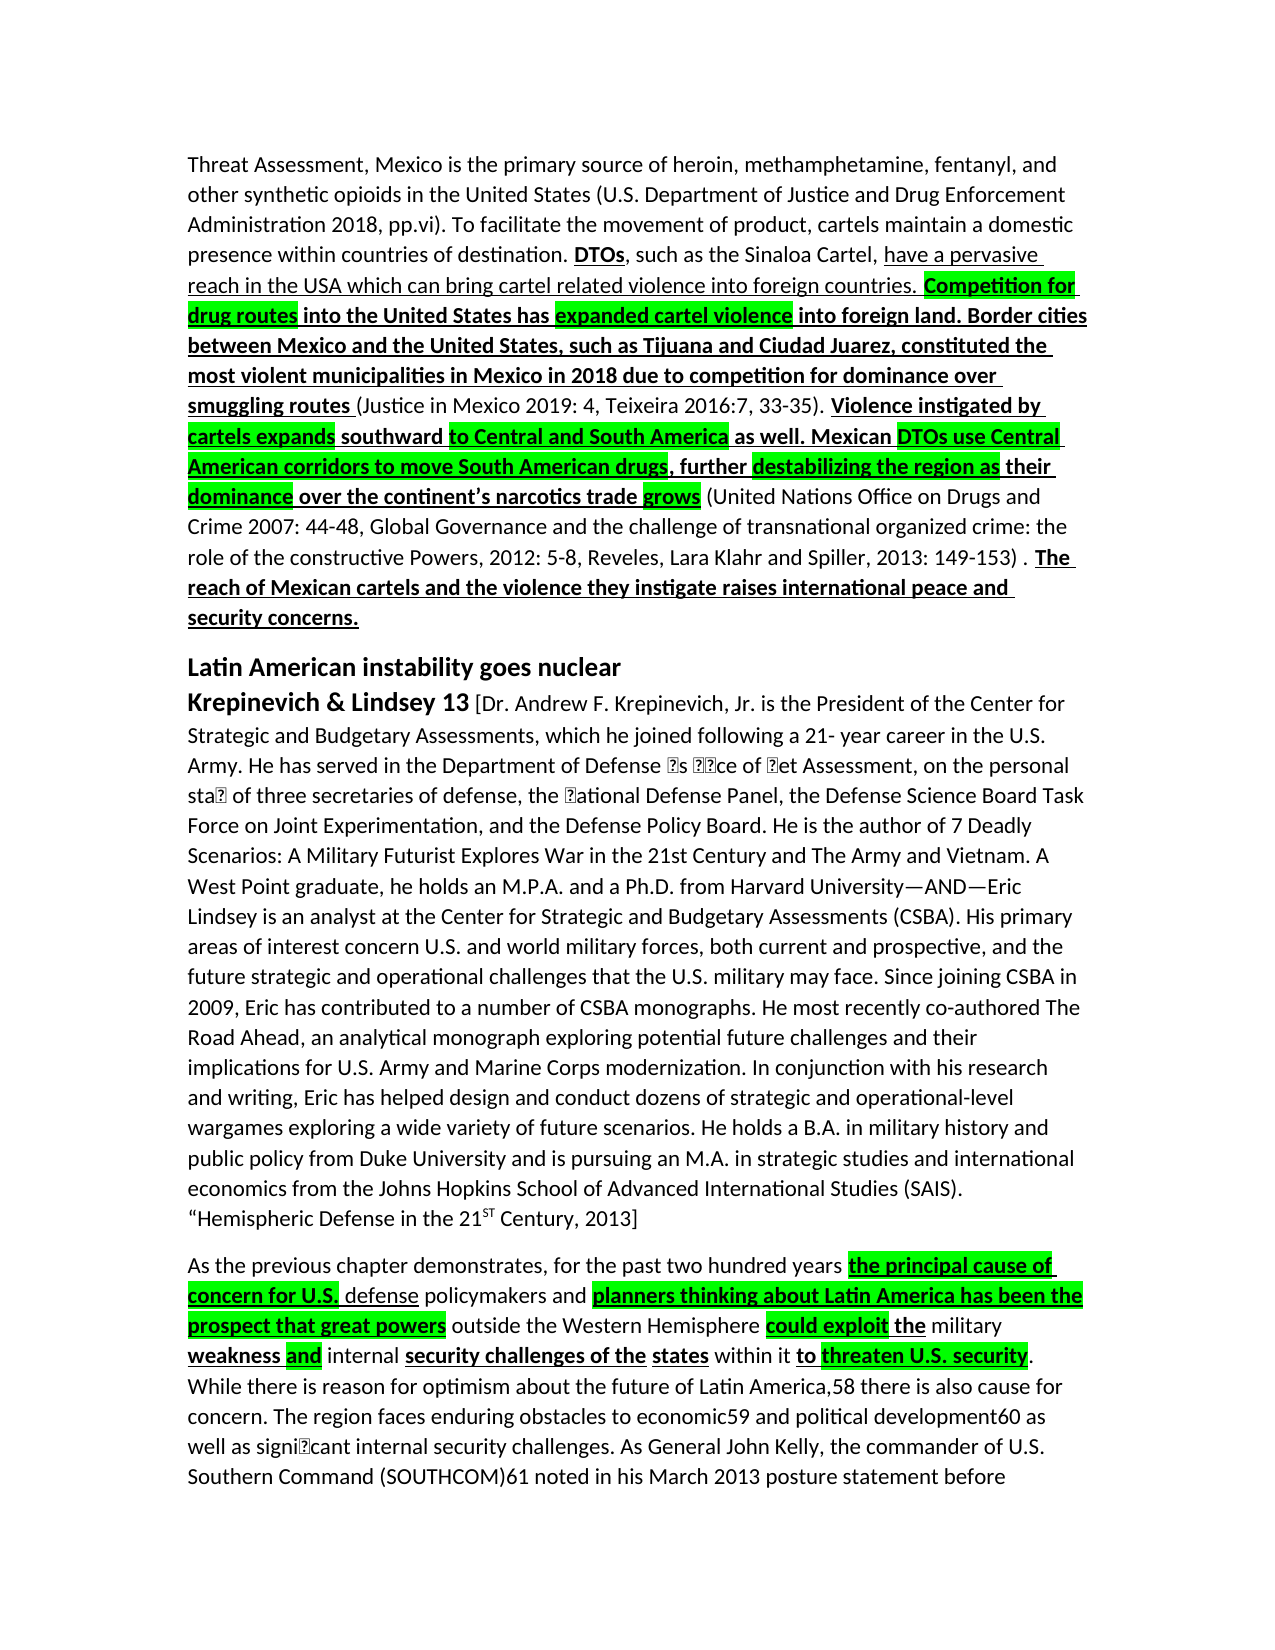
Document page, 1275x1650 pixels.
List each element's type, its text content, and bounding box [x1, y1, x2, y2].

subtitle Latin American instability goes nuclear [187, 650, 1087, 683]
text Krepinevich & Lindsey 13 [Dr. Andrew F. Krepinevich, Jr. is the President of the Center for Strategic and Budgetary Assessments, which he joined following a 21- year career in the U.S. Army. He has served in the Department of Defense 􀂶s 􀀲􀌇ce of 􀀱et Assessment, on the personal sta􀌆 of three secretaries of defense, the 􀀱ational Defense Panel, the Defense Science Board Task Force on Joint Experimentation, and the Defense Policy Board. He is the author of 7 Deadly Scenarios: A Military Futurist Explores War in the 21st Century and The Army and Vietnam. A West Point graduate, he holds an M.P.A. and a Ph.D. from Harvard University—AND—Eric Lindsey is an analyst at the Center for Strategic and Budgetary Assessments (CSBA). His primary areas of interest concern U.S. and world military forces, both current and prospective, and the future strategic and operational challenges that the U.S. military may face. Since joining CSBA in 2009, Eric has contributed to a number of CSBA monographs. He most recently co-authored The Road Ahead, an analytical monograph exploring potential future challenges and their implications for U.S. Army and Marine Corps modernization. In conjunction with his research and writing, Eric has helped design and conduct dozens of strategic and operational-level wargames exploring a wide variety of future scenarios. He holds a B.A. in military history and public policy from Duke University and is pursuing an M.A. in strategic studies and international economics from the Johns Hopkins School of Advanced International Studies (SAIS). “Hemispheric Defense in the 21ST Century, 2013] [187, 686, 1087, 1232]
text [187, 150, 1087, 325]
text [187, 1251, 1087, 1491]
